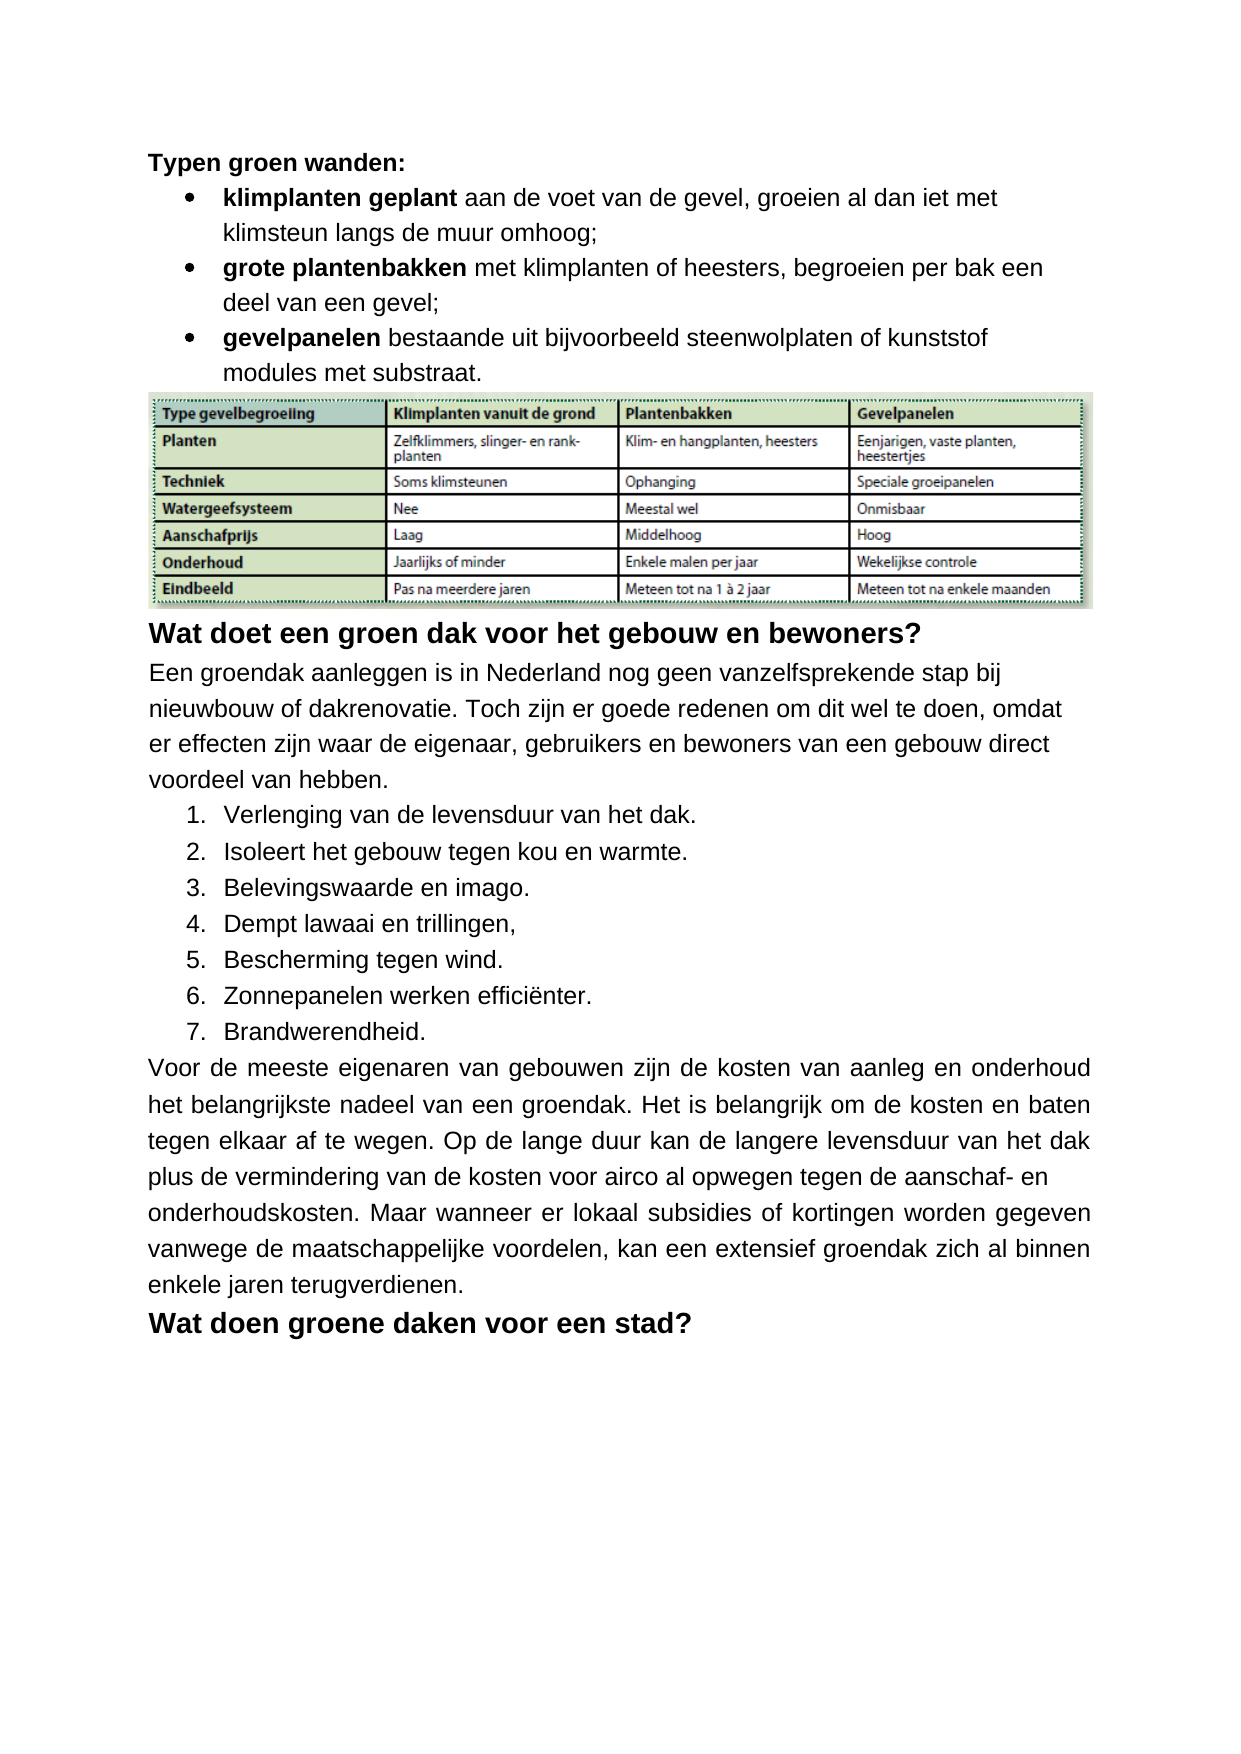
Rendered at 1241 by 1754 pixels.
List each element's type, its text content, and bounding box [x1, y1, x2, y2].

list Isoleert het gebouw tegen kou en warmte. [186, 837, 1093, 865]
text Voor de meeste eigenaren van gebouwen zijn de kosten van aanleg en onderhoud het belangrijkste nadeel van een groendak. Het is belangrijk om de kosten en baten tegen elkaar af te wegen. Op de lange duur kan de langere levensduur van het dak plus de vermindering van de kosten voor airco al opwegen tegen de aanschaf- en [148, 1053, 1093, 1191]
text Wat doen groene daken voor een stad? [148, 1306, 1093, 1340]
list Belevingswaarde en imago. [186, 873, 1093, 901]
list Dempt lawaai en trillingen, [186, 909, 1093, 938]
list klimplanten geplant aan de voet van de gevel, groeien al dan iet met klimsteun langs de muur omhoog; [185, 183, 1076, 246]
picture [148, 392, 1094, 609]
list Zonnepanelen werken efficiënter. [186, 981, 1093, 1010]
list gevelpanelen bestaande uit bijvoorbeeld steenwolplaten of kunststof modules met substraat. [185, 323, 1076, 387]
list Brandwerendheid. [186, 1017, 1093, 1046]
list Verlenging van de levensduur van het dak. [186, 800, 1093, 829]
text Typen groen wanden: [148, 148, 1076, 176]
list Bescherming tegen wind. [186, 945, 1093, 974]
text Een groendak aanleggen is in Nederland nog geen vanzelfsprekende stap bij nieuwbouw of dakrenovatie. Toch zijn er goede redenen om dit wel te doen, omdat er effecten zijn waar de eigenaar, gebruikers en bewoners van een gebouw direct voordeel van hebben. [149, 658, 1082, 793]
text onderhoudskosten. Maar wanneer er lokaal subsidies of kortingen worden gegeven vanwege de maatschappelijke voordelen, kan een extensief groendak zich al binnen enkele jaren terugverdienen. [148, 1198, 1093, 1299]
text Wat doet een groen dak voor het gebouw en bewoners? [148, 616, 1093, 649]
list grote plantenbakken met klimplanten of heesters, begroeien per bak een deel van een gevel; [185, 253, 1076, 317]
